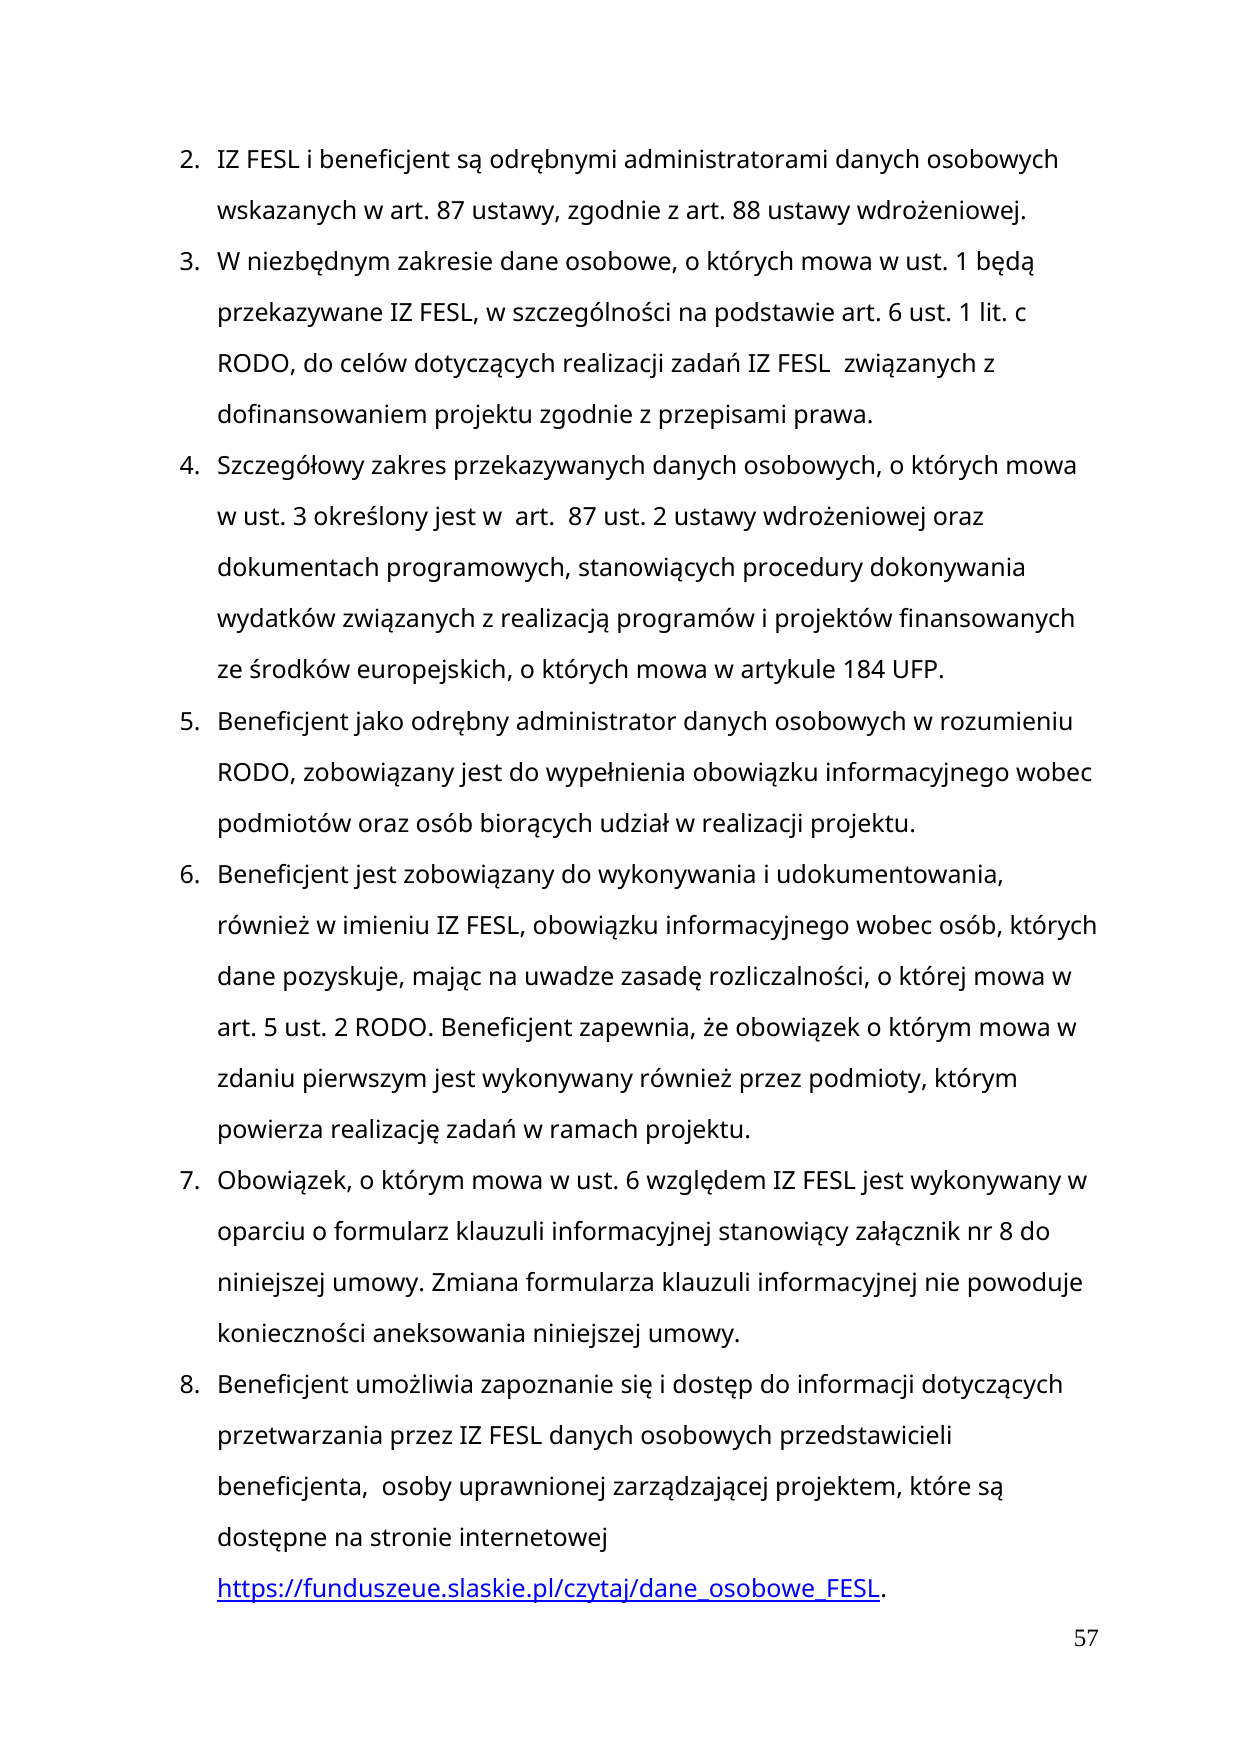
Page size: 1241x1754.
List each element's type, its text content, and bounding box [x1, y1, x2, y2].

list W niezbędnym zakresie dane osobowe, o których mowa w ust. 1 będą przekazywane IZ FESL, w szczególności na podstawie art. 6 ust. 1 lit. c RODO, do celów dotyczących realizacji zadań IZ FESL związanych z dofinansowaniem projektu zgodnie z przepisami prawa. [179, 244, 1098, 431]
list Obowiązek, o którym mowa w ust. 6 względem IZ FESL jest wykonywany w oparciu o formularz klauzuli informacyjnej stanowiący załącznik nr 8 do niniejszej umowy. Zmiana formularza klauzuli informacyjnej nie powoduje konieczności aneksowania niniejszej umowy. [179, 1163, 1098, 1350]
list Beneficjent jest zobowiązany do wykonywania i udokumentowania, również w imieniu IZ FESL, obowiązku informacyjnego wobec osób, których dane pozyskuje, mając na uwadze zasadę rozliczalności, o której mowa w art. 5 ust. 2 RODO. Beneficjent zapewnia, że obowiązek o którym mowa w zdaniu pierwszym jest wykonywany również przez podmioty, którym powierza realizację zadań w ramach projektu. [179, 856, 1098, 1146]
list IZ FESL i beneficjent są odrębnymi administratorami danych osobowych wskazanych w art. 87 ustawy, zgodnie z art. 88 ustawy wdrożeniowej. [179, 142, 1098, 227]
list Szczegółowy zakres przekazywanych danych osobowych, o których mowa w ust. 3 określony jest w art. 87 ust. 2 ustawy wdrożeniowej oraz dokumentach programowych, stanowiących procedury dokonywania wydatków związanych z realizacją programów i projektów finansowanych ze środków europejskich, o których mowa w artykule 184 UFP. [179, 448, 1098, 686]
list Beneficjent jako odrębny administrator danych osobowych w rozumieniu RODO, zobowiązany jest do wypełnienia obowiązku informacyjnego wobec podmiotów oraz osób biorących udział w realizacji projektu. [179, 703, 1098, 839]
list Beneficjent umożliwia zapoznanie się i dostęp do informacji dotyczących przetwarzania przez IZ FESL danych osobowych przedstawicieli beneficjenta, osoby uprawnionej zarządzającej projektem, które są dostępne na stronie internetowej https://funduszeue.slaskie.pl/czytaj/dane_osobowe_FESL. [179, 1367, 1098, 1605]
